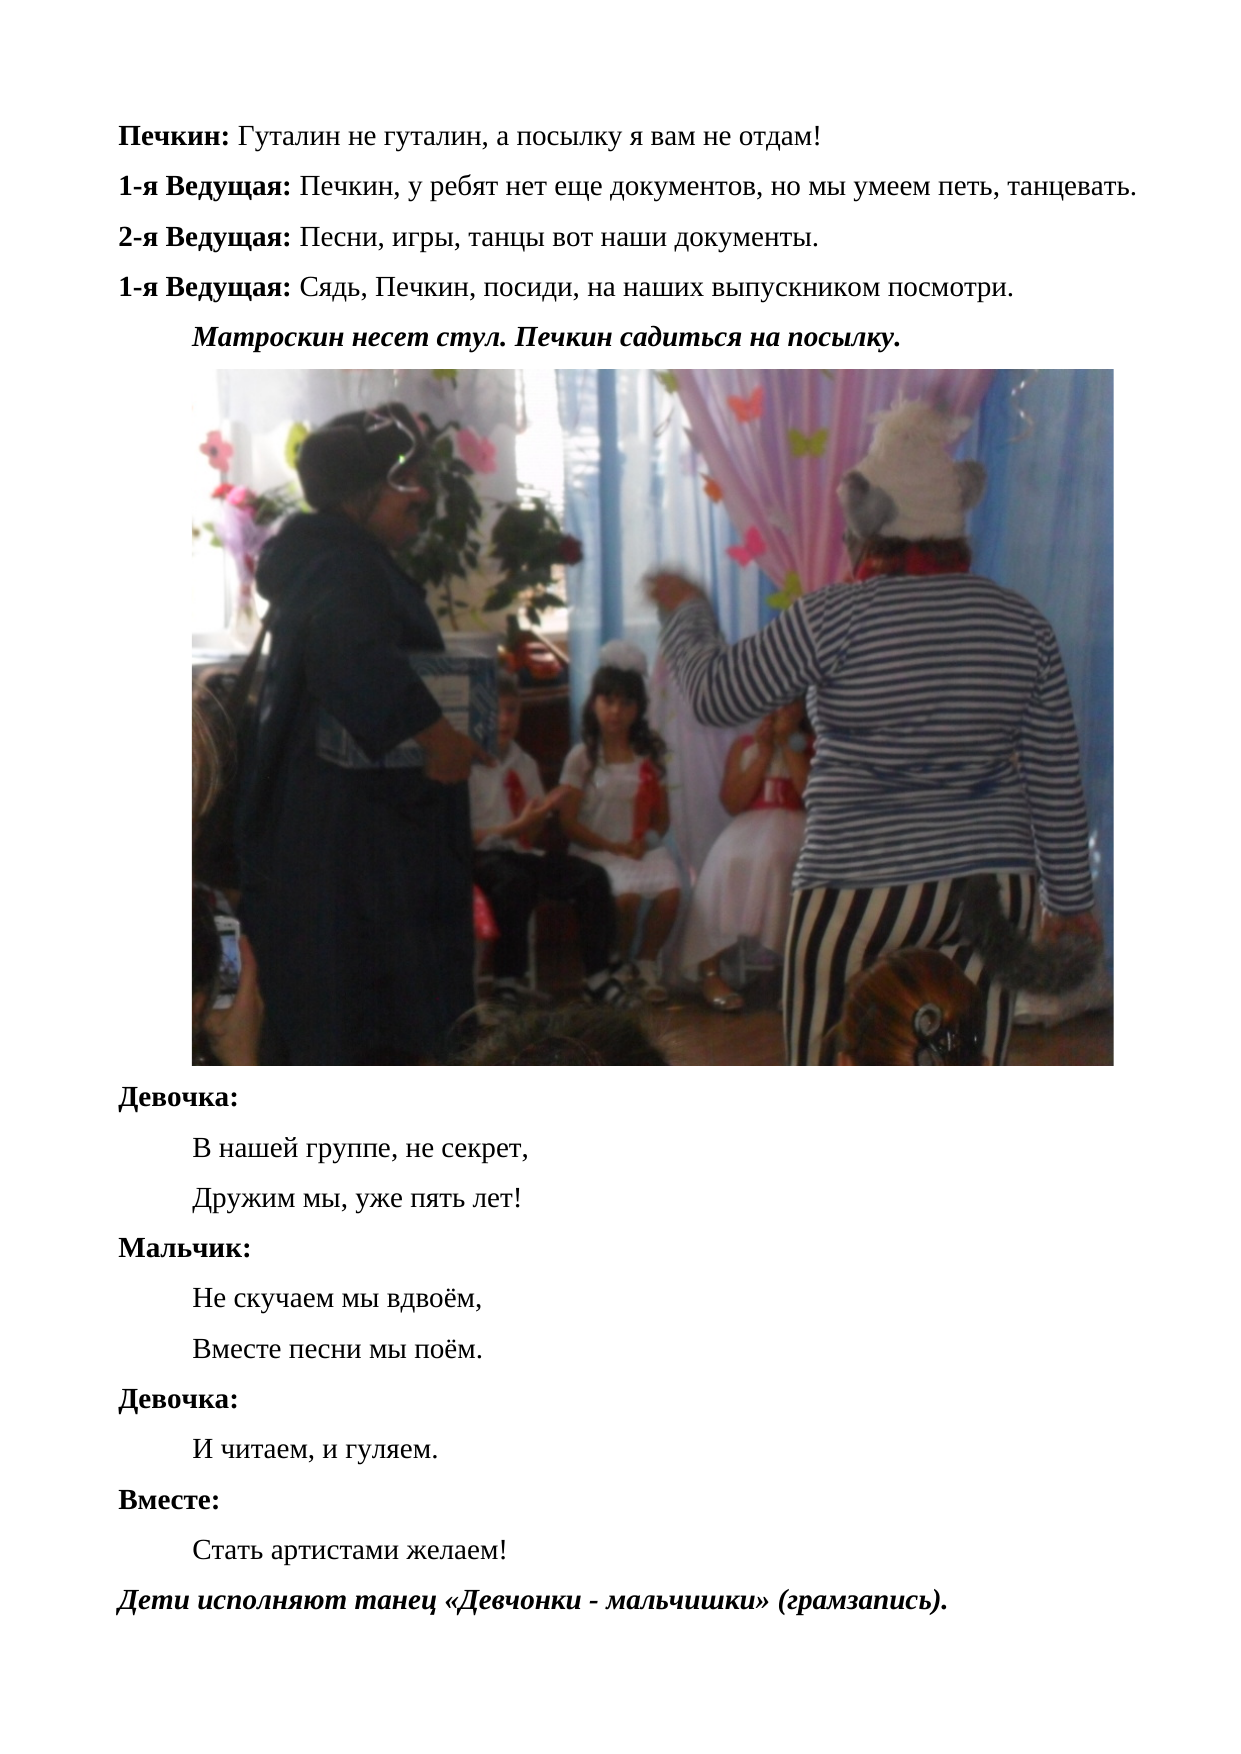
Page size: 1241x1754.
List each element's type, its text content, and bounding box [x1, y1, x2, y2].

text И читаем, и гуляем. [118, 1432, 1152, 1465]
text Вместе песни мы поём. [118, 1331, 1152, 1364]
text Печкин: Гуталин не гуталин, а посылку я вам не отдам! [118, 118, 1152, 152]
picture [191, 369, 1114, 1066]
text 2-я Ведущая: Песни, игры, танцы вот наши документы. [118, 219, 1152, 252]
text Дружим мы, уже пять лет! [118, 1180, 1152, 1213]
text 1-я Ведущая: Печкин, у ребят нет еще документов, но мы умеем петь, танцевать. [118, 168, 1152, 202]
text Девочка: [118, 1381, 1152, 1415]
text 1-я Ведущая: Сядь, Печкин, посиди, на наших выпускником посмотри. [118, 269, 1152, 303]
text Матроскин несет стул. Печкин садиться на посылку. [118, 319, 1152, 353]
text В нашей группе, не секрет, [118, 1130, 1152, 1163]
text Вместе: [118, 1482, 1152, 1515]
text Дети исполняют танец «Девчонки - мальчишки» (грамзапись). [118, 1582, 1152, 1616]
text Стать артистами желаем! [118, 1532, 1152, 1566]
text Не скучаем мы вдвоём, [118, 1281, 1152, 1314]
text Мальчик: [118, 1230, 1152, 1264]
text Девочка: [118, 1079, 1152, 1113]
